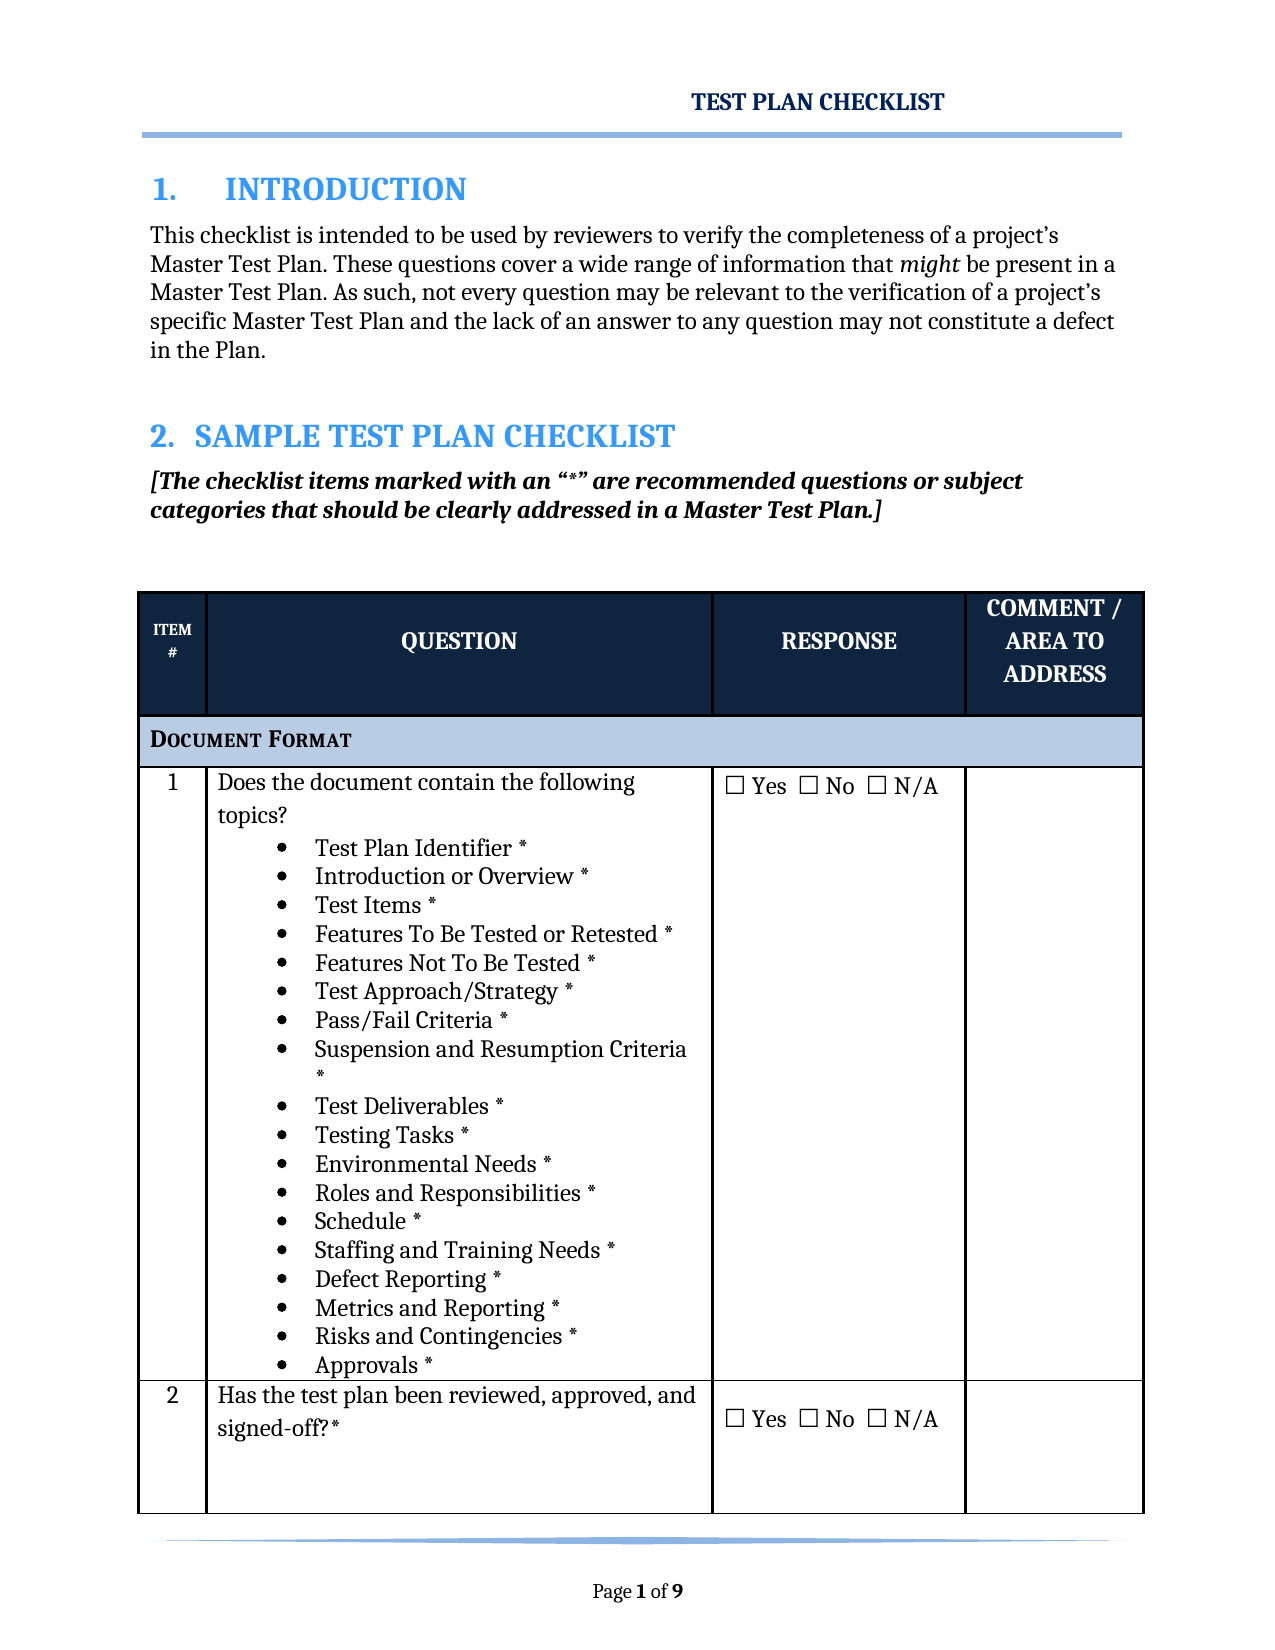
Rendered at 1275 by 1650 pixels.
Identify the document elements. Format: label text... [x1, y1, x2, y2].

table_cell 1 [140, 768, 205, 1380]
table_header response [714, 594, 964, 714]
table_header question [208, 594, 711, 714]
table_header comment / AREA TO ADDRESS [967, 594, 1142, 714]
table_cell 2 [140, 1381, 205, 1513]
text This checklist is intended to be used by reviewers to verify the completeness of a project’s Master Test Plan. These questions cover a wide range of information that might be present in a Master Test Plan. As such, not every question may be relevant to the verification of a project’s specific Master Test Plan and the lack of an answer to any question may not constitute a defect in the Plan. [150, 221, 1125, 364]
table_cell Yes No N/A [714, 768, 964, 1380]
subtitle INTRODUCTION [153, 170, 1125, 208]
text [The checklist items marked with an “*” are recommended questions or subject categories that should be clearly addressed in a Master Test Plan.] [150, 467, 1125, 524]
table_cell Has the test plan been reviewed, approved, and signed-off?* [208, 1381, 711, 1513]
table_cell [967, 768, 1142, 1380]
table_header Item # [140, 594, 205, 714]
table_cell Does the document contain the following topics? Test Plan Identifier * Introduction or Overview * Test Items * Features To Be Tested or Retested * Features Not To Be Tested * Test Approach/Strategy * Pass/Fail Criteria * Suspension and Resumption Criteria * Test Deliverables * Testing Tasks * Environmental Needs * Roles and Responsibilities * Schedule * Staffing and Training Needs * Defect Reporting * Metrics and Reporting * Risks and Contingencies * Approvals * [208, 768, 711, 1380]
table_cell Document Format [140, 717, 1142, 766]
table_cell [967, 1381, 1142, 1513]
table_cell Yes No N/A [714, 1381, 964, 1513]
subtitle sample test plan checklist [150, 420, 1125, 454]
